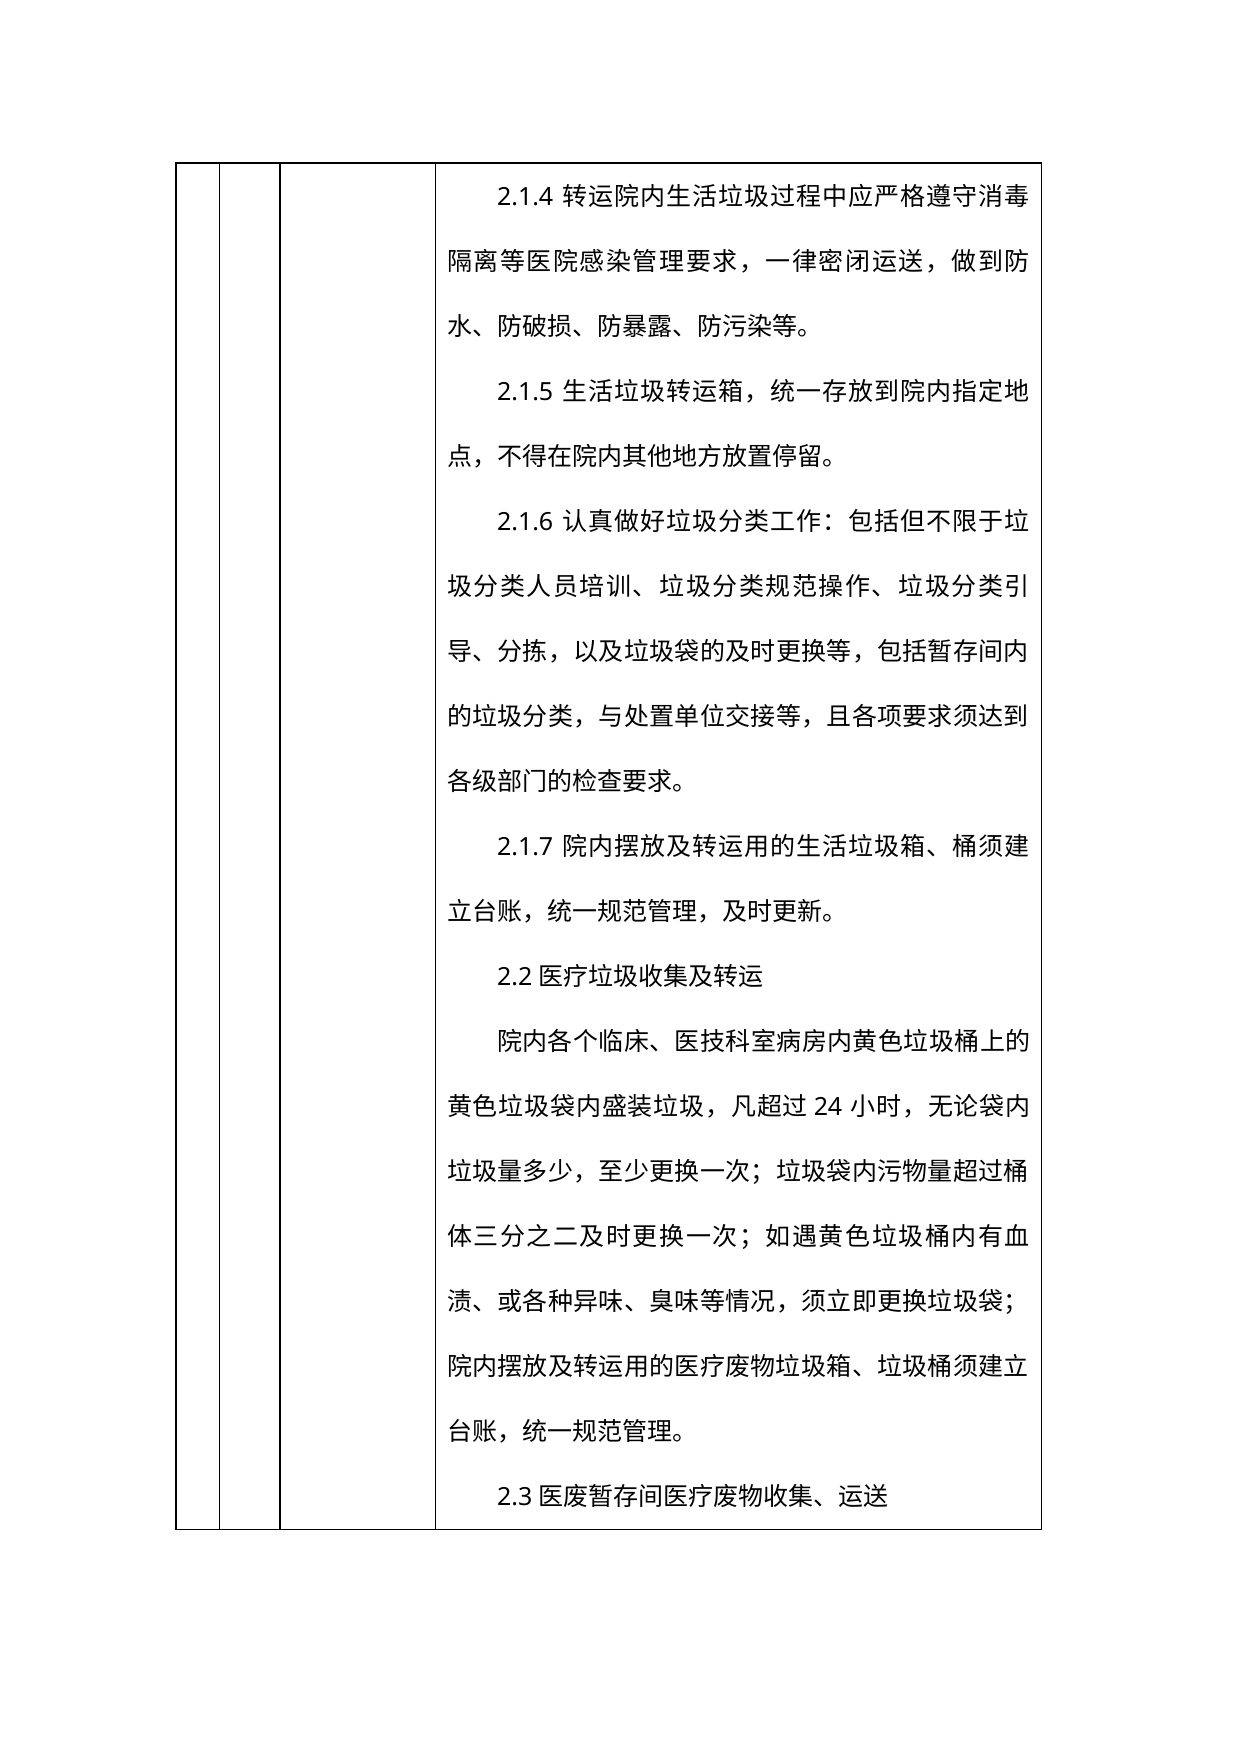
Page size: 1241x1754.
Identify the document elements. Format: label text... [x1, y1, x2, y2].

table_cell [281, 164, 435, 1528]
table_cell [436, 164, 1041, 1528]
table_cell 1 [177, 164, 219, 1528]
table_cell [220, 164, 279, 1528]
